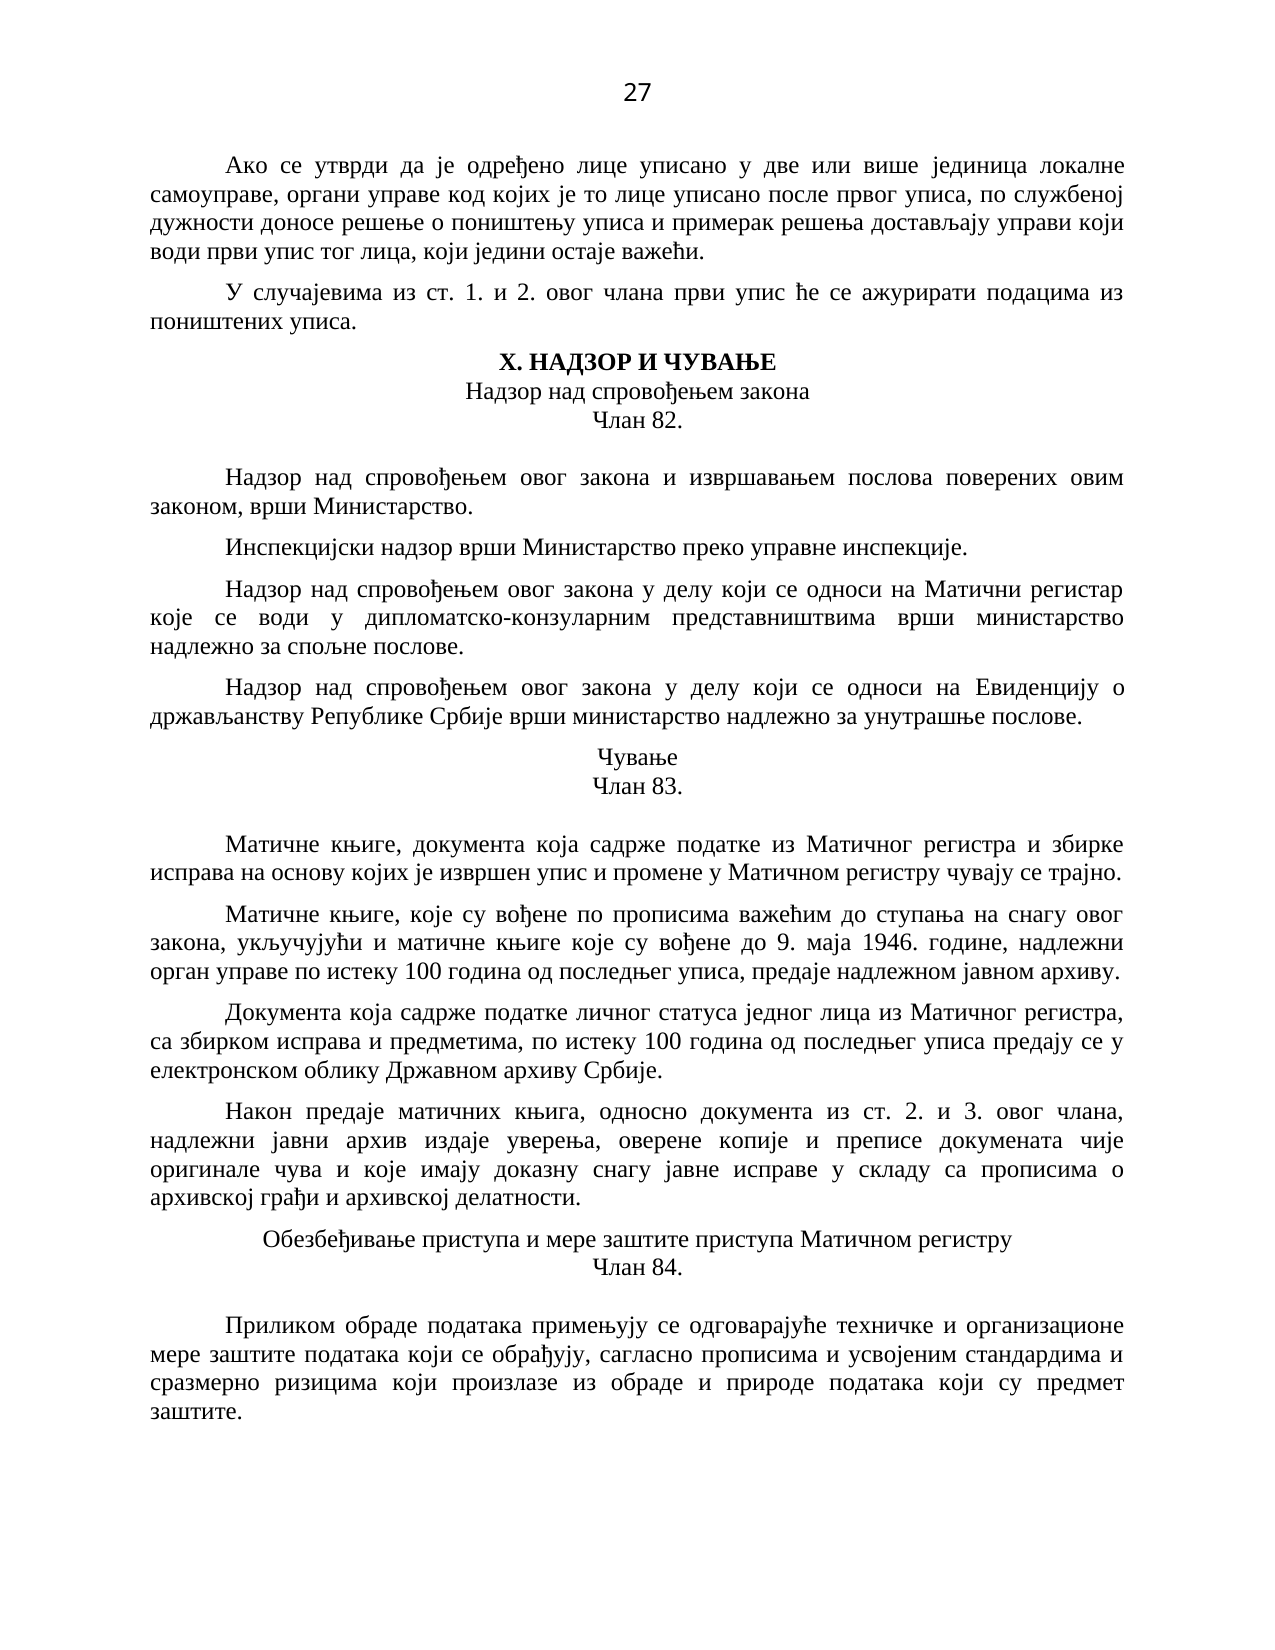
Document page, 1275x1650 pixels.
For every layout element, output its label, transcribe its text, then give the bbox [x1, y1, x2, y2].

text Надзор над спровођењем овог закона у делу који се односи на Евиденцију о држављанству Републике Србије врши министарство надлежно за унутрашње послове. [150, 672, 1125, 730]
text X. НАДЗОР И ЧУВАЊЕ [150, 347, 1125, 376]
text Члан 83. [150, 771, 1125, 800]
text Након предаје матичних књига, односно документа из ст. 2. и 3. овог члана, надлежни јавни архив издаје уверења, оверене копије и преписе докумената чије оригинале чува и које имају доказну снагу јавне исправе у складу са прописима о архивској грађи и архивској делатности. [150, 1096, 1125, 1211]
text Приликом обраде података примењују се одговарајуће техничке и организационе мере заштите података који се обрађују, сагласно прописима и усвојеним стандардима и сразмерно ризицима који произлазе из обраде и природе података који су предмет заштите. [150, 1310, 1125, 1425]
text Надзор над спровођењем овог закона и извршавањем послова поверених овим законом, врши Министарство. [150, 462, 1125, 520]
text Матичне књиге, које су вођене по прописима важећим до ступања на снагу овог закона, укључујући и матичне књиге које су вођене до 9. маја 1946. године, надлежни орган управе по истеку 100 година од последњег уписа, предаје надлежном јавном архиву. [150, 899, 1125, 985]
text Надзор над спровођењем закона [150, 376, 1125, 405]
text У случајевима из ст. 1. и 2. овог члана први упис ће се ажурирати подацима из поништених уписа. [150, 277, 1125, 335]
text Члан 84. [150, 1252, 1125, 1281]
text Инспекцијски надзор врши Министарство преко управне инспекције. [150, 532, 1125, 561]
text Обезбеђивање приступа и мере заштите приступа Матичном регистру [150, 1224, 1125, 1252]
text Ако се утврди да је одређено лице уписано у две или више јединица локалне самоуправе, органи управе код којих је то лице уписано после првог уписа, по службеној дужности доносе решење о поништењу уписа и примерак решења достављају управи који води први упис тог лица, који једини остаје важећи. [150, 150, 1125, 265]
text Документа која садрже податке личног статуса једног лица из Матичног регистра, са збирком исправа и предметима, по истеку 100 година од последњег уписа предају се у електронском облику Државном архиву Србије. [150, 997, 1125, 1084]
text Чување [150, 742, 1125, 771]
text Надзор над спровођењем овог закона у делу који се односи на Матични регистар које се води у дипломатско-конзуларним представништвима врши министарство надлежно за спољне послове. [150, 574, 1125, 660]
text Члан 82. [150, 405, 1125, 434]
text Матичне књиге, документа која садрже податке из Матичног регистра и збирке исправа на основу којих је извршен упис и промене у Матичном регистру чувају се трајно. [150, 829, 1125, 886]
